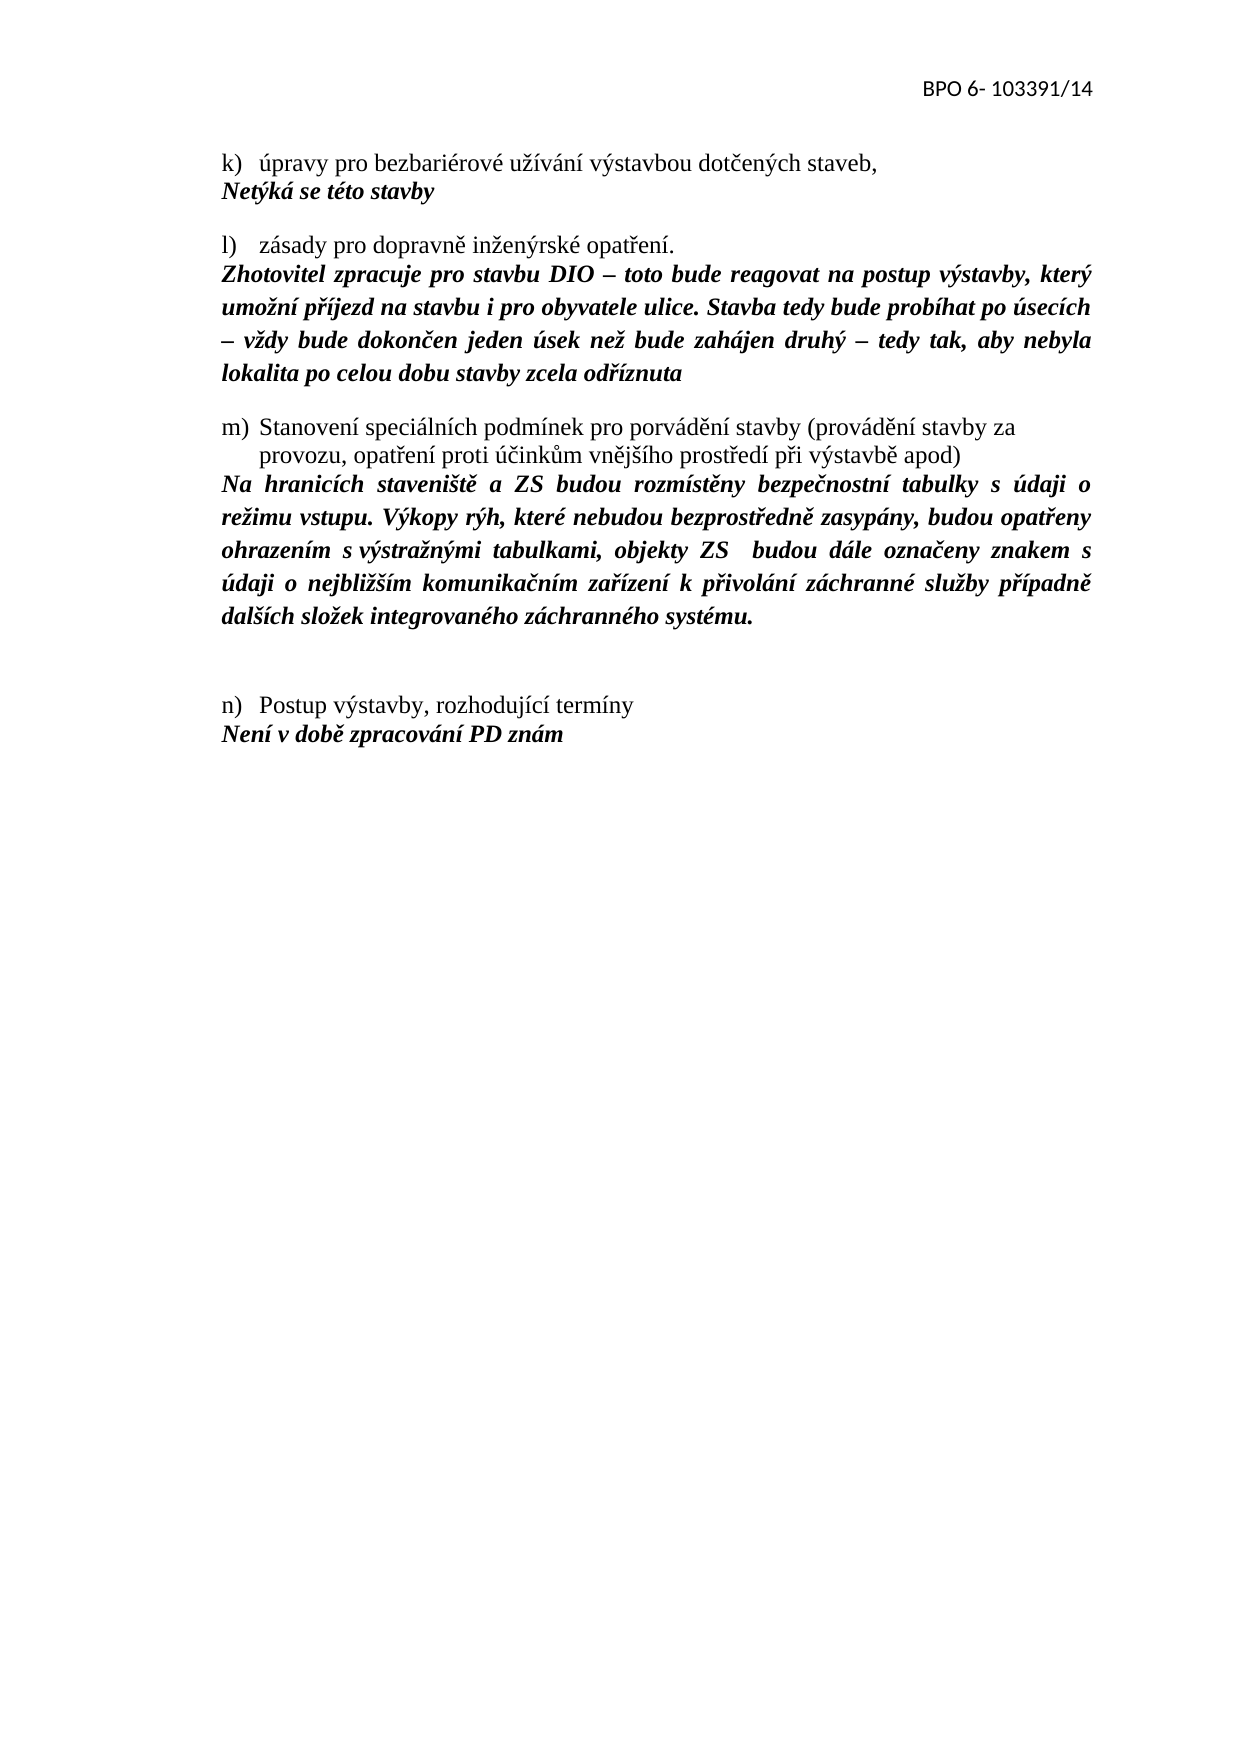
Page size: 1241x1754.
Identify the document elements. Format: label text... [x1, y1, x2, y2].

list Stanovení speciálních podmínek pro porvádění stavby (provádění stavby za provozu, opatření proti účinkům vnějšího prostředí při výstavbě apod) [221, 412, 1093, 469]
list úpravy pro bezbariérové užívání výstavbou dotčených staveb, [221, 148, 1093, 176]
text Na hranicích staveniště a ZS budou rozmístěny bezpečnostní tabulky s údaji o režimu vstupu. Výkopy rýh, které nebudou bezprostředně zasypány, budou opatřeny ohrazením s výstražnými tabulkami, objekty ZS budou dále označeny znakem s údaji o nejbližším komunikačním zařízení k přivolání záchranné služby případně dalších složek integrovaného záchranného systému. [221, 469, 1093, 630]
text Zhotovitel zpracuje pro stavbu DIO – toto bude reagovat na postup výstavby, který umožní příjezd na stavbu i pro obyvatele ulice. Stavba tedy bude probíhat po úsecích – vždy bude dokončen jeden úsek než bude zahájen druhý – tedy tak, aby nebyla lokalita po celou dobu stavby zcela odříznuta [221, 259, 1093, 387]
text Netýká se této stavby [221, 176, 1093, 205]
text Není v době zpracování PD znám [221, 719, 1093, 748]
list zásady pro dopravně inženýrské opatření. [221, 230, 1093, 259]
list Postup výstavby, rozhodující termíny [221, 690, 1093, 719]
